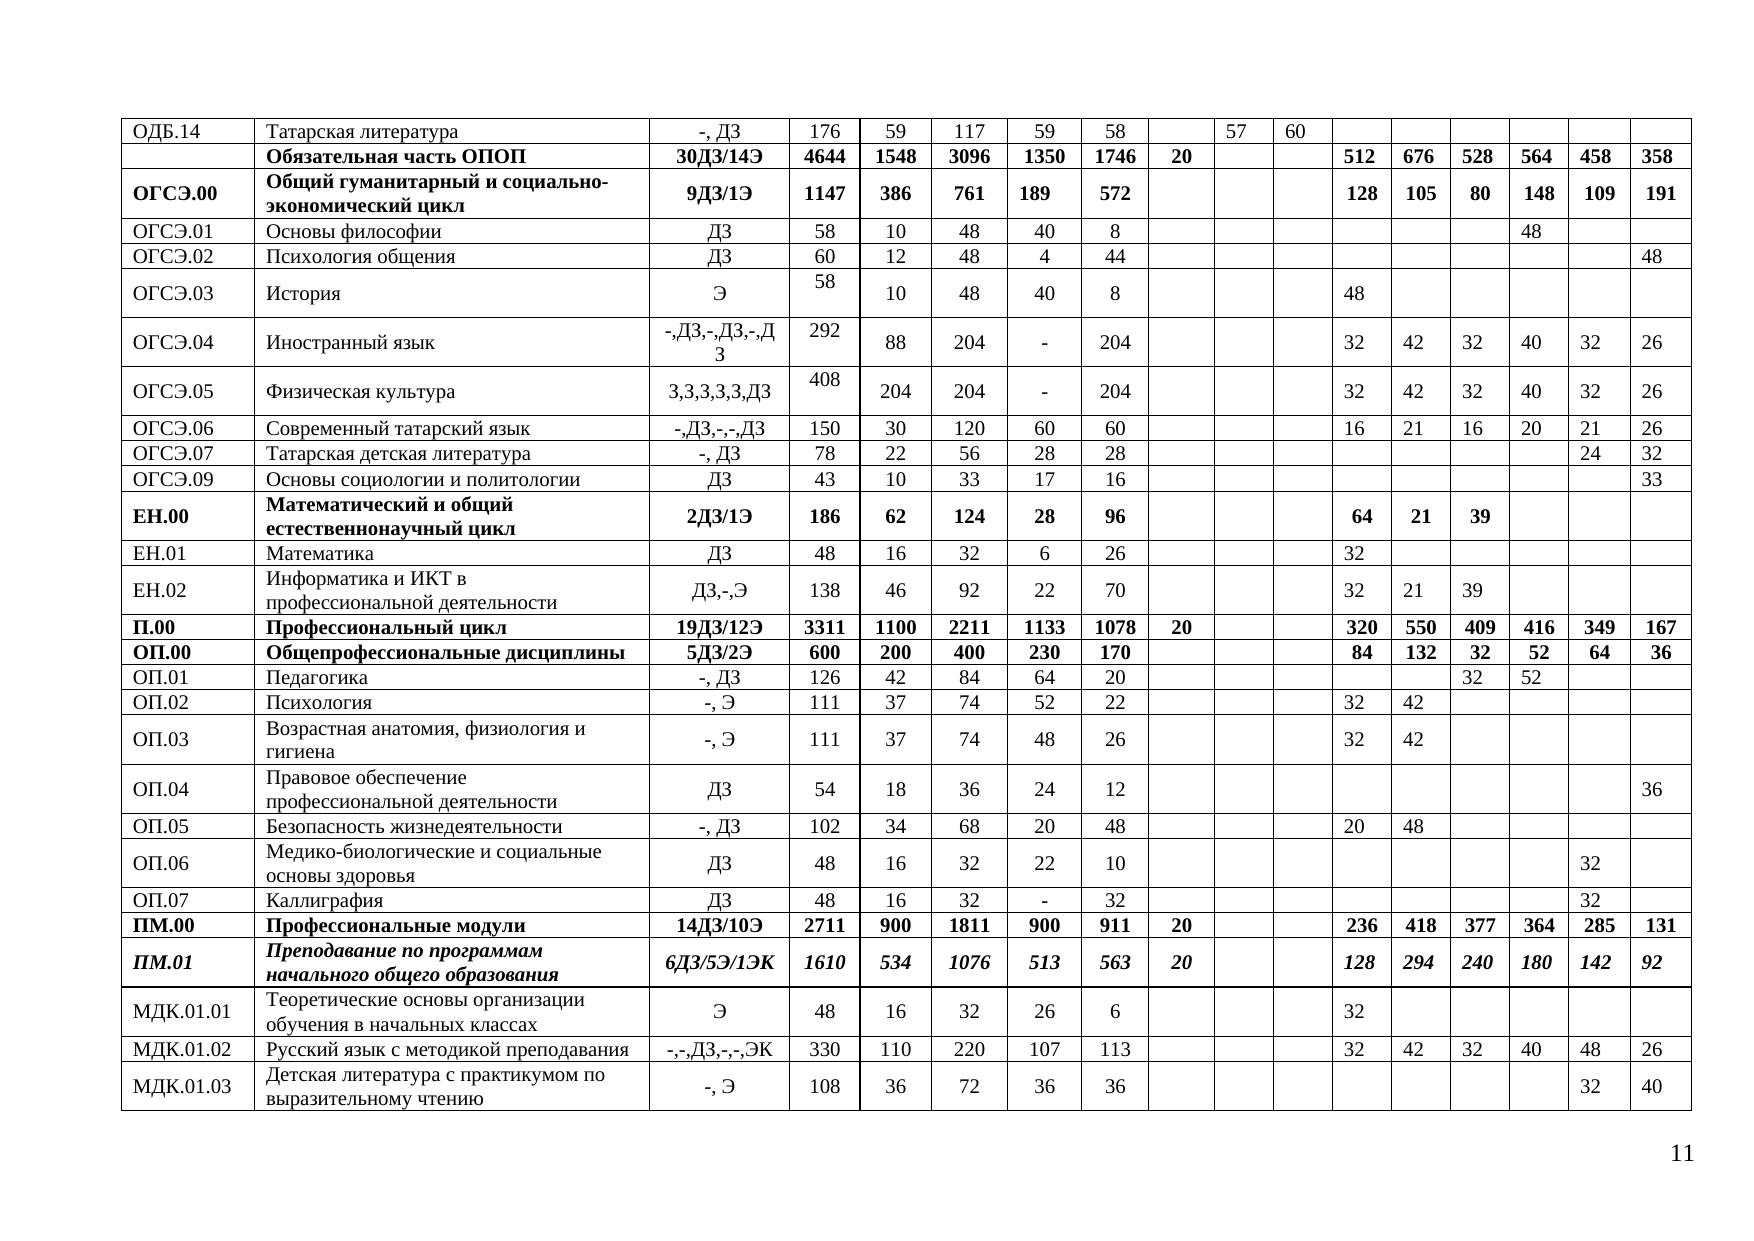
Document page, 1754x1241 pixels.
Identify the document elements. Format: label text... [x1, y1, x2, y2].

table_cell [1274, 988, 1332, 1036]
table_cell [1333, 888, 1391, 912]
table_cell [1149, 566, 1214, 614]
table_cell Татарская детская литература [255, 441, 649, 465]
table_cell [1215, 466, 1273, 491]
table_cell [1631, 988, 1691, 1036]
table_cell [1215, 988, 1273, 1036]
table_cell 10 [861, 466, 931, 491]
table_cell ОГСЭ.06 [122, 416, 254, 440]
table_cell 84 [932, 665, 1007, 689]
table_cell [1631, 119, 1691, 143]
table_cell 20 [1149, 615, 1214, 639]
table_cell [1333, 244, 1391, 268]
table_cell 117 [932, 119, 1007, 143]
table_cell Общий гуманитарный и социально-экономический цикл [255, 169, 649, 217]
table_cell [1149, 367, 1214, 415]
table_cell [1149, 269, 1214, 317]
table_cell - [1008, 367, 1081, 415]
table_cell 48 [790, 839, 859, 887]
table_cell [1392, 119, 1450, 143]
table_cell 20 [1510, 416, 1568, 440]
table_cell 1076 [932, 938, 1007, 986]
table_cell [1215, 839, 1273, 887]
table_cell -, ДЗ [650, 665, 789, 689]
table_cell 1811 [932, 913, 1007, 937]
table_cell 48 [1008, 715, 1081, 763]
table_cell 32 [1451, 367, 1509, 415]
table_cell 32 [932, 988, 1007, 1036]
table_cell 1078 [1082, 615, 1148, 639]
table_cell ОП.02 [122, 690, 254, 714]
table_cell 26 [1082, 541, 1148, 565]
table_cell Медико-биологические и социальные основы здоровья [255, 839, 649, 887]
table_cell 48 [1631, 244, 1691, 268]
table_cell [1215, 640, 1273, 664]
table_cell 64 [1333, 492, 1391, 540]
table_cell 563 [1082, 938, 1148, 986]
table_cell 4 [1008, 244, 1081, 268]
table_cell 111 [790, 690, 859, 714]
table_cell [1149, 988, 1214, 1036]
table_cell ДЗ [650, 541, 789, 565]
table_cell [1274, 441, 1332, 465]
table_cell [1631, 492, 1691, 540]
table_cell ЕН.01 [122, 541, 254, 565]
table_cell [1631, 566, 1691, 614]
table_cell 26 [1631, 416, 1691, 440]
table_cell [1274, 318, 1332, 366]
table_cell 120 [932, 416, 1007, 440]
table_cell 32 [1631, 441, 1691, 465]
table_cell 48 [790, 541, 859, 565]
table_cell [1274, 814, 1332, 838]
table_cell 1350 [1008, 144, 1081, 168]
table_cell 36 [1631, 765, 1691, 813]
table_cell 26 [1631, 318, 1691, 366]
table_cell [1569, 988, 1630, 1036]
table_cell [1569, 541, 1630, 565]
table_cell 150 [790, 416, 859, 440]
table_cell 26 [1082, 715, 1148, 763]
table_cell 22 [1008, 839, 1081, 887]
table_cell [1510, 1062, 1568, 1110]
table_cell 52 [1510, 665, 1568, 689]
table_cell 220 [932, 1037, 1007, 1061]
table_cell 294 [1392, 938, 1450, 986]
table_cell [1149, 1062, 1214, 1110]
table_cell [1510, 839, 1568, 887]
table_cell [1569, 566, 1630, 614]
table_cell 48 [932, 244, 1007, 268]
table_cell ДЗ [650, 765, 789, 813]
table_cell 48 [1392, 814, 1450, 838]
table_cell 513 [1008, 938, 1081, 986]
table_cell [1215, 888, 1273, 912]
table_cell ОП.01 [122, 665, 254, 689]
table_cell Э [650, 988, 789, 1036]
table_cell [1510, 888, 1568, 912]
table_cell [1631, 541, 1691, 565]
table_cell [1274, 913, 1332, 937]
table_cell -, ДЗ [650, 814, 789, 838]
table_cell ДЗ,-,Э [650, 566, 789, 614]
table_cell 32 [1569, 839, 1630, 887]
table_cell [1149, 715, 1214, 763]
table_cell [1631, 665, 1691, 689]
table_cell Русский язык с методикой преподавания [255, 1037, 649, 1061]
table_cell 528 [1451, 144, 1509, 168]
table_cell [1274, 715, 1332, 763]
table_cell [1149, 1037, 1214, 1061]
table_cell 22 [1082, 690, 1148, 714]
table_cell [1274, 541, 1332, 565]
table_cell 40 [1008, 269, 1081, 317]
table_cell [122, 144, 254, 168]
table_cell ОГСЭ.01 [122, 219, 254, 243]
table_cell [1392, 765, 1450, 813]
table_cell [1215, 938, 1273, 986]
table_cell 42 [861, 665, 931, 689]
table_cell [1274, 615, 1332, 639]
table_cell Математический и общий естественнонаучный цикл [255, 492, 649, 540]
table_cell -, ДЗ [650, 119, 789, 143]
table_cell 48 [1082, 814, 1148, 838]
table_cell 42 [1392, 318, 1450, 366]
table_cell [1510, 119, 1568, 143]
table_cell 16 [1082, 466, 1148, 491]
table_cell Математика [255, 541, 649, 565]
table_cell 40 [1510, 1037, 1568, 1061]
table_cell [1274, 938, 1332, 986]
table_cell 676 [1392, 144, 1450, 168]
table_cell 88 [861, 318, 931, 366]
table_cell [1215, 715, 1273, 763]
table_cell [1149, 466, 1214, 491]
table_cell [1392, 839, 1450, 887]
table_cell 180 [1510, 938, 1568, 986]
table_cell 21 [1392, 492, 1450, 540]
table_cell [1215, 244, 1273, 268]
table_cell 42 [1392, 690, 1450, 714]
table_cell [1215, 1037, 1273, 1061]
table_cell 176 [790, 119, 859, 143]
table_cell 186 [790, 492, 859, 540]
table_cell [1392, 665, 1450, 689]
table_cell 30ДЗ/14Э [650, 144, 789, 168]
table_cell [1631, 888, 1691, 912]
table_cell 4644 [790, 144, 859, 168]
table_cell 28 [1008, 441, 1081, 465]
table_cell 20 [1149, 144, 1214, 168]
table_cell 36 [861, 1062, 931, 1110]
table_cell 32 [1333, 988, 1391, 1036]
table_cell Правовое обеспечение профессиональной деятельности [255, 765, 649, 813]
table_cell [1569, 814, 1630, 838]
table_cell [1215, 566, 1273, 614]
table_cell [1215, 269, 1273, 317]
table_cell [1451, 814, 1509, 838]
table_cell [1392, 219, 1450, 243]
table_cell 386 [861, 169, 931, 217]
table_cell 48 [1569, 1037, 1630, 1061]
table_cell 48 [790, 988, 859, 1036]
table_cell 191 [1631, 169, 1691, 217]
table_cell Физическая культура [255, 367, 649, 415]
table_cell [1215, 318, 1273, 366]
table_cell 44 [1082, 244, 1148, 268]
table_cell [1631, 839, 1691, 887]
table_cell [1215, 144, 1273, 168]
table_cell ПМ.01 [122, 938, 254, 986]
table_cell 17 [1008, 466, 1081, 491]
table_cell [1149, 541, 1214, 565]
table_cell [1510, 244, 1568, 268]
table_cell ЕН.00 [122, 492, 254, 540]
table_cell 59 [1008, 119, 1081, 143]
table_cell 32 [1333, 715, 1391, 763]
table_cell Психология [255, 690, 649, 714]
table_cell -, Э [650, 715, 789, 763]
table_cell 32 [1451, 1037, 1509, 1061]
table_cell 124 [932, 492, 1007, 540]
table_cell [1149, 119, 1214, 143]
table_cell 32 [1569, 318, 1630, 366]
table_cell [1149, 318, 1214, 366]
table_cell [1333, 441, 1391, 465]
table_cell 28 [1082, 441, 1148, 465]
table_cell [1510, 988, 1568, 1036]
table_cell [1215, 367, 1273, 415]
table_cell [1631, 690, 1691, 714]
table_cell [1451, 1062, 1509, 1110]
table_cell 40 [1510, 318, 1568, 366]
table_cell 9ДЗ/1Э [650, 169, 789, 217]
table_cell Педагогика [255, 665, 649, 689]
table_cell [1274, 888, 1332, 912]
table_cell [1510, 814, 1568, 838]
table_cell 33 [932, 466, 1007, 491]
table_cell [1392, 988, 1450, 1036]
table_cell 142 [1569, 938, 1630, 986]
table_cell 21 [1569, 416, 1630, 440]
table_cell 111 [790, 715, 859, 763]
table_cell 204 [1082, 367, 1148, 415]
table_cell Основы социологии и политологии [255, 466, 649, 491]
table_cell [1569, 119, 1630, 143]
table_cell 28 [1008, 492, 1081, 540]
table_cell [1274, 1062, 1332, 1110]
table_cell Иностранный язык [255, 318, 649, 366]
table_cell ДЗ [650, 888, 789, 912]
table_cell МДК.01.02 [122, 1037, 254, 1061]
table_cell 204 [932, 318, 1007, 366]
table_cell 550 [1392, 615, 1450, 639]
table_cell 32 [1451, 665, 1509, 689]
table_cell [1149, 640, 1214, 664]
table_cell [1451, 541, 1509, 565]
table_cell [1569, 219, 1630, 243]
table_cell 900 [1008, 913, 1081, 937]
table_cell 138 [790, 566, 859, 614]
table_cell [1333, 466, 1391, 491]
table_cell 32 [1333, 690, 1391, 714]
table_cell [1215, 441, 1273, 465]
table_cell 105 [1392, 169, 1450, 217]
table_cell 148 [1510, 169, 1568, 217]
table_cell 1100 [861, 615, 931, 639]
table_cell -, Э [650, 1062, 789, 1110]
table_cell [1510, 492, 1568, 540]
table_cell 10 [1082, 839, 1148, 887]
table_cell [1274, 492, 1332, 540]
table_cell Возрастная анатомия, физиология и гигиена [255, 715, 649, 763]
table_cell - [1008, 888, 1081, 912]
table_cell [1149, 690, 1214, 714]
table_cell ОГСЭ.04 [122, 318, 254, 366]
table_cell 32 [1451, 640, 1509, 664]
table_cell 16 [861, 839, 931, 887]
table_cell 512 [1333, 144, 1391, 168]
table_cell -,-,ДЗ,-,-,ЭК [650, 1037, 789, 1061]
table_cell Психология общения [255, 244, 649, 268]
table_cell 14ДЗ/10Э [650, 913, 789, 937]
table_cell [1451, 988, 1509, 1036]
table_cell 2211 [932, 615, 1007, 639]
table_cell [1451, 839, 1509, 887]
table_cell 128 [1333, 938, 1391, 986]
table_cell 58 [790, 219, 859, 243]
table_cell [1149, 416, 1214, 440]
table_cell 132 [1392, 640, 1450, 664]
table_cell [1392, 466, 1450, 491]
table_cell [1333, 839, 1391, 887]
table_cell [1274, 466, 1332, 491]
table_cell 349 [1569, 615, 1630, 639]
table_cell 200 [861, 640, 931, 664]
table_cell 2711 [790, 913, 859, 937]
table_cell [1569, 690, 1630, 714]
table_cell 32 [1569, 888, 1630, 912]
table_cell [1392, 441, 1450, 465]
table_cell 113 [1082, 1037, 1148, 1061]
table_cell [1274, 416, 1332, 440]
table_cell 377 [1451, 913, 1509, 937]
table_cell ДЗ [650, 839, 789, 887]
table_cell 96 [1082, 492, 1148, 540]
table_cell ОГСЭ.02 [122, 244, 254, 268]
table_cell 60 [1008, 416, 1081, 440]
table_cell 8 [1082, 219, 1148, 243]
table_cell 42 [1392, 1037, 1450, 1061]
table_cell [1451, 765, 1509, 813]
table_cell 22 [1008, 566, 1081, 614]
table_cell [1451, 888, 1509, 912]
table_cell 911 [1082, 913, 1148, 937]
table_cell 230 [1008, 640, 1081, 664]
table_cell [1274, 169, 1332, 217]
table_cell 36 [1082, 1062, 1148, 1110]
table_cell [1215, 1062, 1273, 1110]
table_cell [1392, 541, 1450, 565]
table_cell [1333, 765, 1391, 813]
table_cell [1631, 715, 1691, 763]
table_cell 62 [861, 492, 931, 540]
table_cell 32 [1082, 888, 1148, 912]
table_cell 20 [1082, 665, 1148, 689]
table_cell [1215, 615, 1273, 639]
table_cell [1274, 690, 1332, 714]
table_cell 78 [790, 441, 859, 465]
table_cell [1274, 269, 1332, 317]
table_cell 22 [861, 441, 931, 465]
table_cell [1333, 219, 1391, 243]
table_cell -, ДЗ [650, 441, 789, 465]
table_cell 5ДЗ/2Э [650, 640, 789, 664]
table_cell 37 [861, 715, 931, 763]
table_cell 12 [861, 244, 931, 268]
table_cell 131 [1631, 913, 1691, 937]
table_cell [1510, 269, 1568, 317]
table_cell 40 [1631, 1062, 1691, 1110]
table_cell 564 [1510, 144, 1568, 168]
table_cell 10 [861, 219, 931, 243]
table_cell 364 [1510, 913, 1568, 937]
table_cell 170 [1082, 640, 1148, 664]
table_cell ОП.04 [122, 765, 254, 813]
table_cell 48 [1510, 219, 1568, 243]
table_cell 10 [861, 269, 931, 317]
table_cell 64 [1569, 640, 1630, 664]
table_cell 32 [932, 839, 1007, 887]
table_cell 33 [1631, 466, 1691, 491]
table_cell 70 [1082, 566, 1148, 614]
table_cell 68 [932, 814, 1007, 838]
table_cell 167 [1631, 615, 1691, 639]
table_cell 84 [1333, 640, 1391, 664]
table_cell 2ДЗ/1Э [650, 492, 789, 540]
table_cell [1149, 814, 1214, 838]
table_cell [1451, 690, 1509, 714]
table_cell 32 [1333, 566, 1391, 614]
table_cell 32 [932, 888, 1007, 912]
table_cell 102 [790, 814, 859, 838]
table_cell [1274, 244, 1332, 268]
table_cell 72 [932, 1062, 1007, 1110]
table_cell 18 [861, 765, 931, 813]
table_cell 110 [861, 1037, 931, 1061]
table_cell 20 [1149, 938, 1214, 986]
table_cell 3096 [932, 144, 1007, 168]
table_cell -,ДЗ,-,ДЗ,-,ДЗ [650, 318, 789, 366]
table_cell Профессиональный цикл [255, 615, 649, 639]
table_cell [1631, 269, 1691, 317]
table_cell 54 [790, 765, 859, 813]
table_cell 21 [1392, 416, 1450, 440]
table_cell [1451, 219, 1509, 243]
table_cell [1333, 1062, 1391, 1110]
table_cell [1392, 1062, 1450, 1110]
table_cell Теоретические основы организации обучения в начальных классах [255, 988, 649, 1036]
table_cell 20 [1333, 814, 1391, 838]
table_cell 46 [861, 566, 931, 614]
table_cell [1631, 219, 1691, 243]
table_cell 16 [1333, 416, 1391, 440]
table_cell [1215, 690, 1273, 714]
table_cell 1548 [861, 144, 931, 168]
table_cell Преподавание по программам начального общего образования [255, 938, 649, 986]
table_cell 19ДЗ/12Э [650, 615, 789, 639]
table_cell [1274, 367, 1332, 415]
table_cell ОП.00 [122, 640, 254, 664]
table_cell -,ДЗ,-,-,ДЗ [650, 416, 789, 440]
table_cell 409 [1451, 615, 1509, 639]
table_cell 60 [1082, 416, 1148, 440]
table_cell [1149, 839, 1214, 887]
table_cell 600 [790, 640, 859, 664]
table_cell 34 [861, 814, 931, 838]
table_cell 32 [932, 541, 1007, 565]
table_cell [1149, 441, 1214, 465]
table_cell [1510, 765, 1568, 813]
table_cell [1392, 269, 1450, 317]
table_cell ОП.06 [122, 839, 254, 887]
table_cell 458 [1569, 144, 1630, 168]
table_cell [1392, 244, 1450, 268]
table_cell 74 [932, 715, 1007, 763]
table_cell 534 [861, 938, 931, 986]
table_cell Безопасность жизнедеятельности [255, 814, 649, 838]
table_cell 60 [1274, 119, 1332, 143]
table_cell [1274, 144, 1332, 168]
table_cell [1392, 888, 1450, 912]
table_cell 42 [1392, 715, 1450, 763]
table_cell 48 [932, 219, 1007, 243]
table_cell 16 [861, 888, 931, 912]
table_cell [1569, 765, 1630, 813]
table_cell 572 [1082, 169, 1148, 217]
table_cell [1569, 492, 1630, 540]
table_cell 24 [1008, 765, 1081, 813]
table_cell 416 [1510, 615, 1568, 639]
table_cell ОП.05 [122, 814, 254, 838]
table_cell [1149, 219, 1214, 243]
table_cell ДЗ [650, 244, 789, 268]
table_cell 92 [1631, 938, 1691, 986]
table_cell [1274, 1037, 1332, 1061]
table_cell ОП.07 [122, 888, 254, 912]
table_cell 20 [1008, 814, 1081, 838]
table_cell 107 [1008, 1037, 1081, 1061]
table_cell [1215, 541, 1273, 565]
table_cell 39 [1451, 492, 1509, 540]
table_cell 57 [1215, 119, 1273, 143]
table_cell 358 [1631, 144, 1691, 168]
table_cell 1746 [1082, 144, 1148, 168]
table_cell [1510, 441, 1568, 465]
table_cell - [1008, 318, 1081, 366]
table_cell 26 [1631, 367, 1691, 415]
table_cell МДК.01.03 [122, 1062, 254, 1110]
table_cell ДЗ [650, 466, 789, 491]
table_cell [1569, 665, 1630, 689]
table_cell [1215, 169, 1273, 217]
table_cell [1215, 416, 1273, 440]
table_cell [1274, 665, 1332, 689]
table_cell Основы философии [255, 219, 649, 243]
table_cell 400 [932, 640, 1007, 664]
table_cell 56 [932, 441, 1007, 465]
table_cell [1510, 715, 1568, 763]
table_cell 36 [1008, 1062, 1081, 1110]
table_cell 20 [1149, 913, 1214, 937]
table_cell 126 [790, 665, 859, 689]
table_cell 58 [790, 269, 859, 317]
table_cell 48 [790, 888, 859, 912]
table_cell [1631, 814, 1691, 838]
table_cell П.00 [122, 615, 254, 639]
table_cell 48 [1333, 269, 1391, 317]
table_cell [1451, 269, 1509, 317]
table_cell [1149, 169, 1214, 217]
table_cell [1149, 665, 1214, 689]
table_cell Татарская литература [255, 119, 649, 143]
table_cell З,З,З,З,З,ДЗ [650, 367, 789, 415]
table_cell 21 [1392, 566, 1450, 614]
table_cell [1569, 244, 1630, 268]
table_cell Общепрофессиональные дисциплины [255, 640, 649, 664]
table_cell 32 [1451, 318, 1509, 366]
table_cell 292 [790, 318, 859, 366]
table_cell -, Э [650, 690, 789, 714]
table_cell ЕН.02 [122, 566, 254, 614]
table_cell ПМ.00 [122, 913, 254, 937]
table_cell 204 [861, 367, 931, 415]
table_cell [1149, 888, 1214, 912]
table_cell [1569, 269, 1630, 317]
table_cell 80 [1451, 169, 1509, 217]
table_cell Каллиграфия [255, 888, 649, 912]
table_cell [1510, 466, 1568, 491]
table_cell [1274, 765, 1332, 813]
table_cell 3311 [790, 615, 859, 639]
table_cell 26 [1008, 988, 1081, 1036]
table_cell 1610 [790, 938, 859, 986]
table_cell 32 [1569, 1062, 1630, 1110]
table_cell [1569, 466, 1630, 491]
table_cell 16 [1451, 416, 1509, 440]
table_cell 40 [1510, 367, 1568, 415]
table_cell ОГСЭ.07 [122, 441, 254, 465]
table_cell 204 [932, 367, 1007, 415]
table_cell Профессиональные модули [255, 913, 649, 937]
table_cell [1215, 665, 1273, 689]
table_cell История [255, 269, 649, 317]
table_cell ОП.03 [122, 715, 254, 763]
table_cell 204 [1082, 318, 1148, 366]
table_cell [1274, 640, 1332, 664]
table_cell Информатика и ИКТ в профессиональной деятельности [255, 566, 649, 614]
table_cell 32 [1333, 318, 1391, 366]
table_cell 48 [932, 269, 1007, 317]
table_cell [1333, 665, 1391, 689]
table_cell 1133 [1008, 615, 1081, 639]
table_cell 330 [790, 1037, 859, 1061]
table_cell [1569, 715, 1630, 763]
table_cell 40 [1008, 219, 1081, 243]
table_cell 39 [1451, 566, 1509, 614]
table_cell Современный татарский язык [255, 416, 649, 440]
table_cell 189 [1008, 169, 1081, 217]
table_cell 59 [861, 119, 931, 143]
table_cell 92 [932, 566, 1007, 614]
table_cell 32 [1333, 541, 1391, 565]
table_cell 64 [1008, 665, 1081, 689]
table_cell [1215, 219, 1273, 243]
table_cell ОГСЭ.03 [122, 269, 254, 317]
table_cell [1451, 441, 1509, 465]
table_cell 42 [1392, 367, 1450, 415]
table_cell [1274, 839, 1332, 887]
table_cell [1451, 466, 1509, 491]
table_cell 36 [932, 765, 1007, 813]
table_cell [1333, 119, 1391, 143]
table_cell 240 [1451, 938, 1509, 986]
table_cell 12 [1082, 765, 1148, 813]
table_cell [1451, 715, 1509, 763]
table_cell 26 [1631, 1037, 1691, 1061]
table_cell 24 [1569, 441, 1630, 465]
table_cell Э [650, 269, 789, 317]
table_cell 74 [932, 690, 1007, 714]
table_cell 236 [1333, 913, 1391, 937]
table_cell МДК.01.01 [122, 988, 254, 1036]
table_cell 52 [1008, 690, 1081, 714]
table_cell [1215, 814, 1273, 838]
table_cell 37 [861, 690, 931, 714]
table_cell 6ДЗ/5Э/1ЭК [650, 938, 789, 986]
table_cell 36 [1631, 640, 1691, 664]
table_cell 58 [1082, 119, 1148, 143]
table_cell 52 [1510, 640, 1568, 664]
table_cell [1510, 541, 1568, 565]
table_cell 16 [861, 541, 931, 565]
table_cell ОГСЭ.05 [122, 367, 254, 415]
table_cell [1274, 566, 1332, 614]
table_cell 30 [861, 416, 931, 440]
table_cell 128 [1333, 169, 1391, 217]
table_cell 109 [1569, 169, 1630, 217]
table_cell 1147 [790, 169, 859, 217]
table_cell 32 [1569, 367, 1630, 415]
table_cell Детская литература с практикумом по выразительному чтению [255, 1062, 649, 1110]
table_cell 285 [1569, 913, 1630, 937]
table_cell [1149, 244, 1214, 268]
table_cell 32 [1333, 367, 1391, 415]
table_cell 108 [790, 1062, 859, 1110]
table_cell 32 [1333, 1037, 1391, 1061]
table_cell [1149, 492, 1214, 540]
table_cell Обязательная часть ОПОП [255, 144, 649, 168]
table_cell 43 [790, 466, 859, 491]
table_cell ОГСЭ.09 [122, 466, 254, 491]
table_cell [1451, 244, 1509, 268]
table_cell [1510, 566, 1568, 614]
table_cell [1451, 119, 1509, 143]
table_cell [1510, 690, 1568, 714]
table_cell 408 [790, 367, 859, 415]
table_cell [1215, 492, 1273, 540]
table_cell [1215, 765, 1273, 813]
table_cell 16 [861, 988, 931, 1036]
table_cell 8 [1082, 269, 1148, 317]
table_cell [1215, 913, 1273, 937]
table_cell [1149, 765, 1214, 813]
table_cell 761 [932, 169, 1007, 217]
table_cell 900 [861, 913, 931, 937]
table_cell ОДБ.14 [122, 119, 254, 143]
table_cell 60 [790, 244, 859, 268]
table_cell ДЗ [650, 219, 789, 243]
table_cell 418 [1392, 913, 1450, 937]
table_cell 6 [1082, 988, 1148, 1036]
table_cell ОГСЭ.00 [122, 169, 254, 217]
table_cell 6 [1008, 541, 1081, 565]
table_cell 320 [1333, 615, 1391, 639]
table_cell [1274, 219, 1332, 243]
